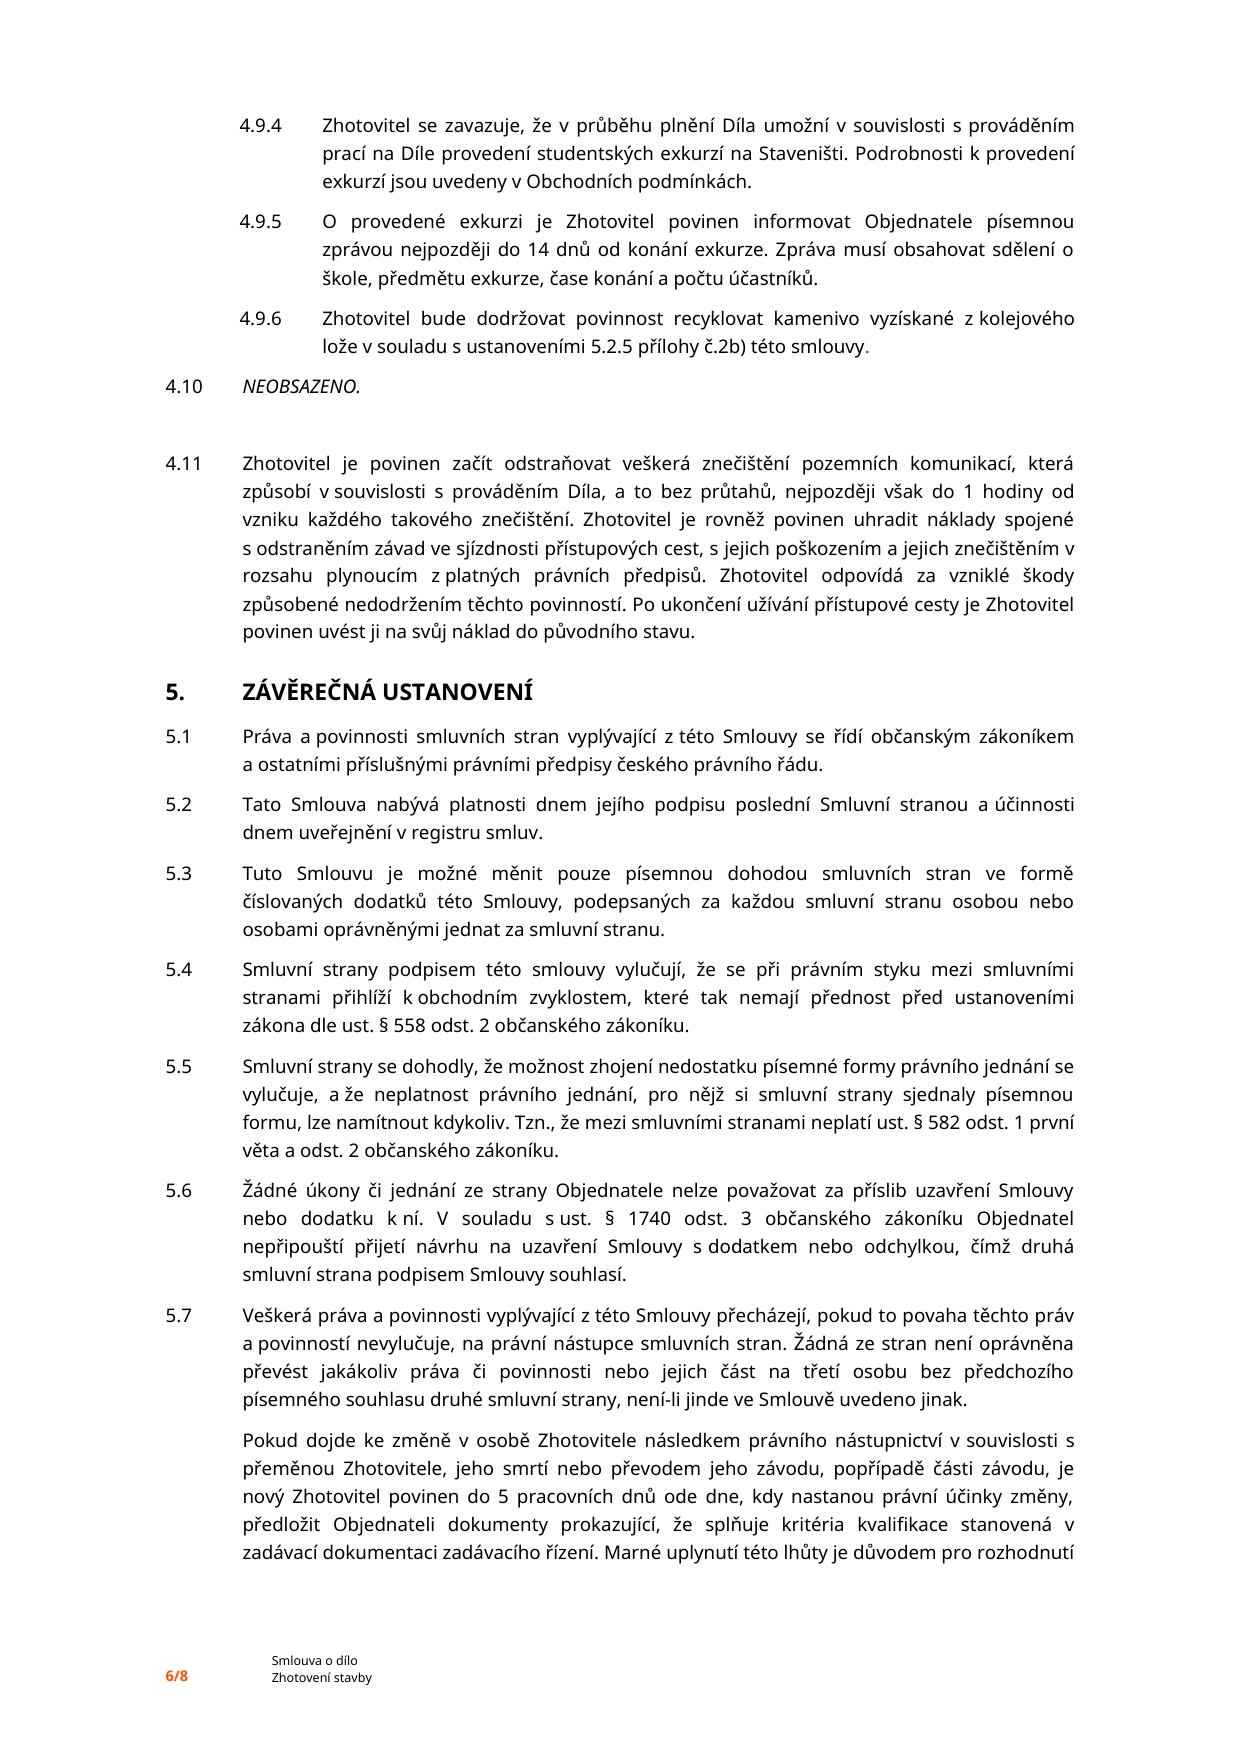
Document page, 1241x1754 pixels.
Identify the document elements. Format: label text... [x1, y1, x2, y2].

list ZÁvěrečná ustanovení [165, 676, 1075, 707]
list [242, 1427, 1075, 1564]
list O provedené exkurzi je Zhotovitel povinen informovat Objednatele písemnou zprávou nejpozději do 14 dnů od konání exkurze. Zpráva musí obsahovat sdělení o škole, předmětu exkurze, čase konání a počtu účastníků. [239, 209, 1075, 290]
text Zhotovitel je povinen začít odstraňovat veškerá znečištění pozemních komunikací, která způsobí v souvislosti s prováděním Díla, a to bez průtahů, nejpozději však do 1 hodiny od vzniku každého takového znečištění. Zhotovitel je rovněž povinen uhradit náklady spojené s odstraněním závad ve sjízdnosti přístupových cest, s jejich poškozením a jejich znečištěním v rozsahu plynoucím z platných právních předpisů. Zhotovitel odpovídá za vzniklé škody způsobené nedodržením těchto povinností. Po ukončení užívání přístupové cesty je Zhotovitel povinen uvést ji na svůj náklad do původního stavu. [165, 451, 1075, 644]
text Smluvní strany podpisem této smlouvy vylučují, že se při právním styku mezi smluvními stranami přihlíží k obchodním zvyklostem, které tak nemají přednost před ustanoveními zákona dle ust. § 558 odst. 2 občanského zákoníku. [165, 957, 1075, 1038]
list Zhotovitel bude dodržovat povinnost recyklovat kamenivo vyzískané z kolejového lože v souladu s ustanoveními 5.2.5 přílohy č.2b) této smlouvy. [239, 305, 1075, 359]
text Tato Smlouva nabývá platnosti dnem jejího podpisu poslední Smluvní stranou a účinnosti dnem uveřejnění v registru smluv. [165, 791, 1075, 845]
text Tuto Smlouvu je možné měnit pouze písemnou dohodou smluvních stran ve formě číslovaných dodatků této Smlouvy, podepsaných za každou smluvní stranu osobou nebo osobami oprávněnými jednat za smluvní stranu. [165, 860, 1075, 942]
text Smluvní strany se dohodly, že možnost zhojení nedostatku písemné formy právního jednání se vylučuje, a že neplatnost právního jednání, pro nějž si smluvní strany sjednaly písemnou formu, lze namítnout kdykoliv. Tzn., že mezi smluvními stranami neplatí ust. § 582 odst. 1 první věta a odst. 2 občanského zákoníku. [165, 1053, 1075, 1163]
list Zhotovitel se zavazuje, že v průběhu plnění Díla umožní v souvislosti s prováděním prací na Díle provedení studentských exkurzí na Staveništi. Podrobnosti k provedení exkurzí jsou uvedeny v Obchodních podmínkách. [239, 112, 1075, 194]
text NEOBSAZENO. [165, 374, 1075, 399]
text Veškerá práva a povinnosti vyplývající z této Smlouvy přecházejí, pokud to povaha těchto práv a povinností nevylučuje, na právní nástupce smluvních stran. Žádná ze stran není oprávněna převést jakákoliv práva či povinnosti nebo jejich část na třetí osobu bez předchozího písemného souhlasu druhé smluvní strany, není-li jinde ve Smlouvě uvedeno jinak. [165, 1302, 1075, 1412]
text Práva a povinnosti smluvních stran vyplývající z této Smlouvy se řídí občanským zákoníkem a ostatními příslušnými právními předpisy českého právního řádu. [165, 723, 1075, 776]
text Žádné úkony či jednání ze strany Objednatele nelze považovat za příslib uzavření Smlouvy nebo dodatku k ní. V souladu s ust. § 1740 odst. 3 občanského zákoníku Objednatel nepřipouští přijetí návrhu na uzavření Smlouvy s dodatkem nebo odchylkou, čímž druhá smluvní strana podpisem Smlouvy souhlasí. [165, 1178, 1075, 1287]
